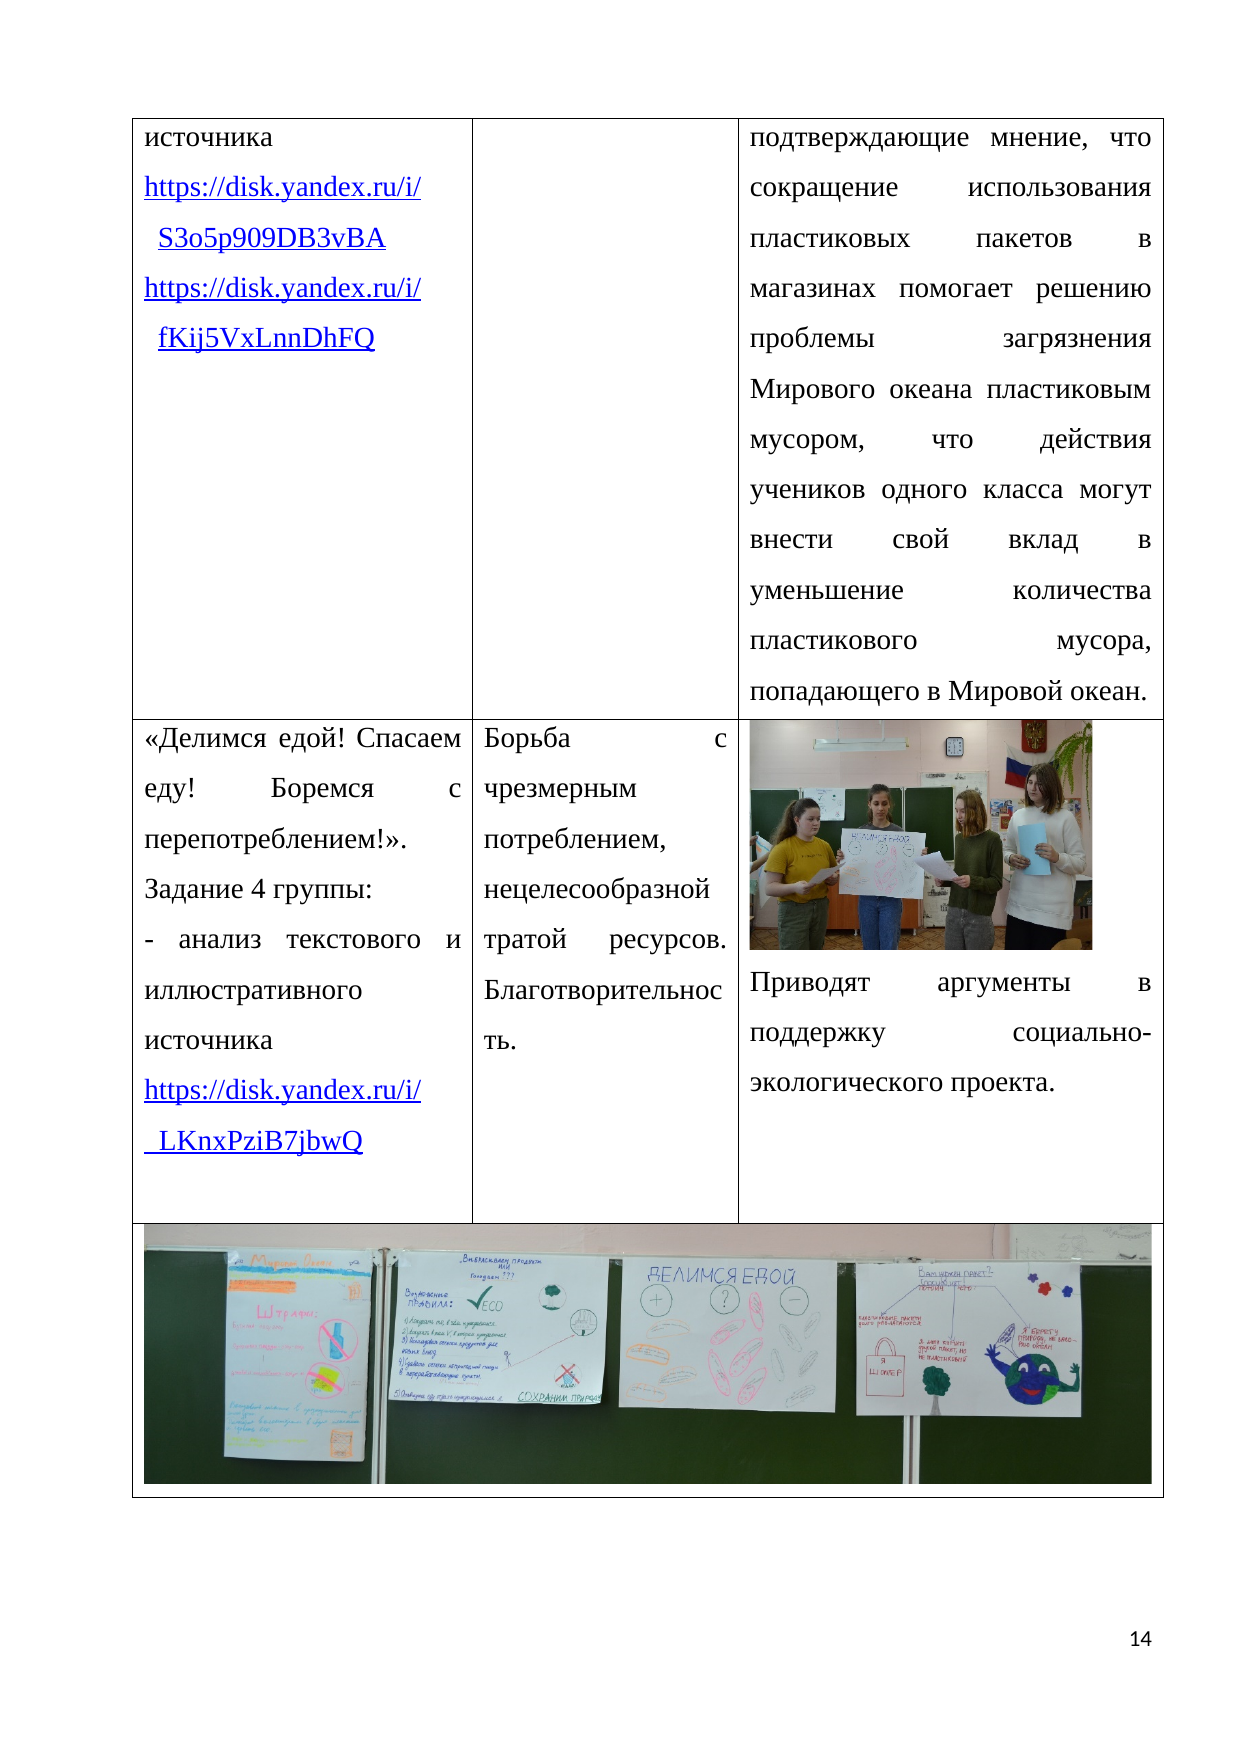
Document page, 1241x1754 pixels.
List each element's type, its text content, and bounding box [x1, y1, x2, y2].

table_cell Приводят аргументы в поддержку социально-экологического проекта. [739, 720, 1163, 1223]
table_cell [133, 119, 472, 719]
table_cell «Делимся едой! Спасаем еду! Боремся с перепотреблением!». Задание 4 группы: - анализ текстового и иллюстративного источника https://disk.yandex.ru/i/_LKnxPziB7jbwQ [133, 720, 472, 1223]
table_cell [739, 119, 1163, 719]
table_cell [133, 1224, 1163, 1497]
picture [144, 1224, 1152, 1484]
table_cell Борьба с чрезмерным потреблением, нецелесообразной тратой ресурсов. Благотворительность. [473, 720, 738, 1223]
picture [749, 720, 1093, 950]
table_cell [473, 119, 738, 719]
